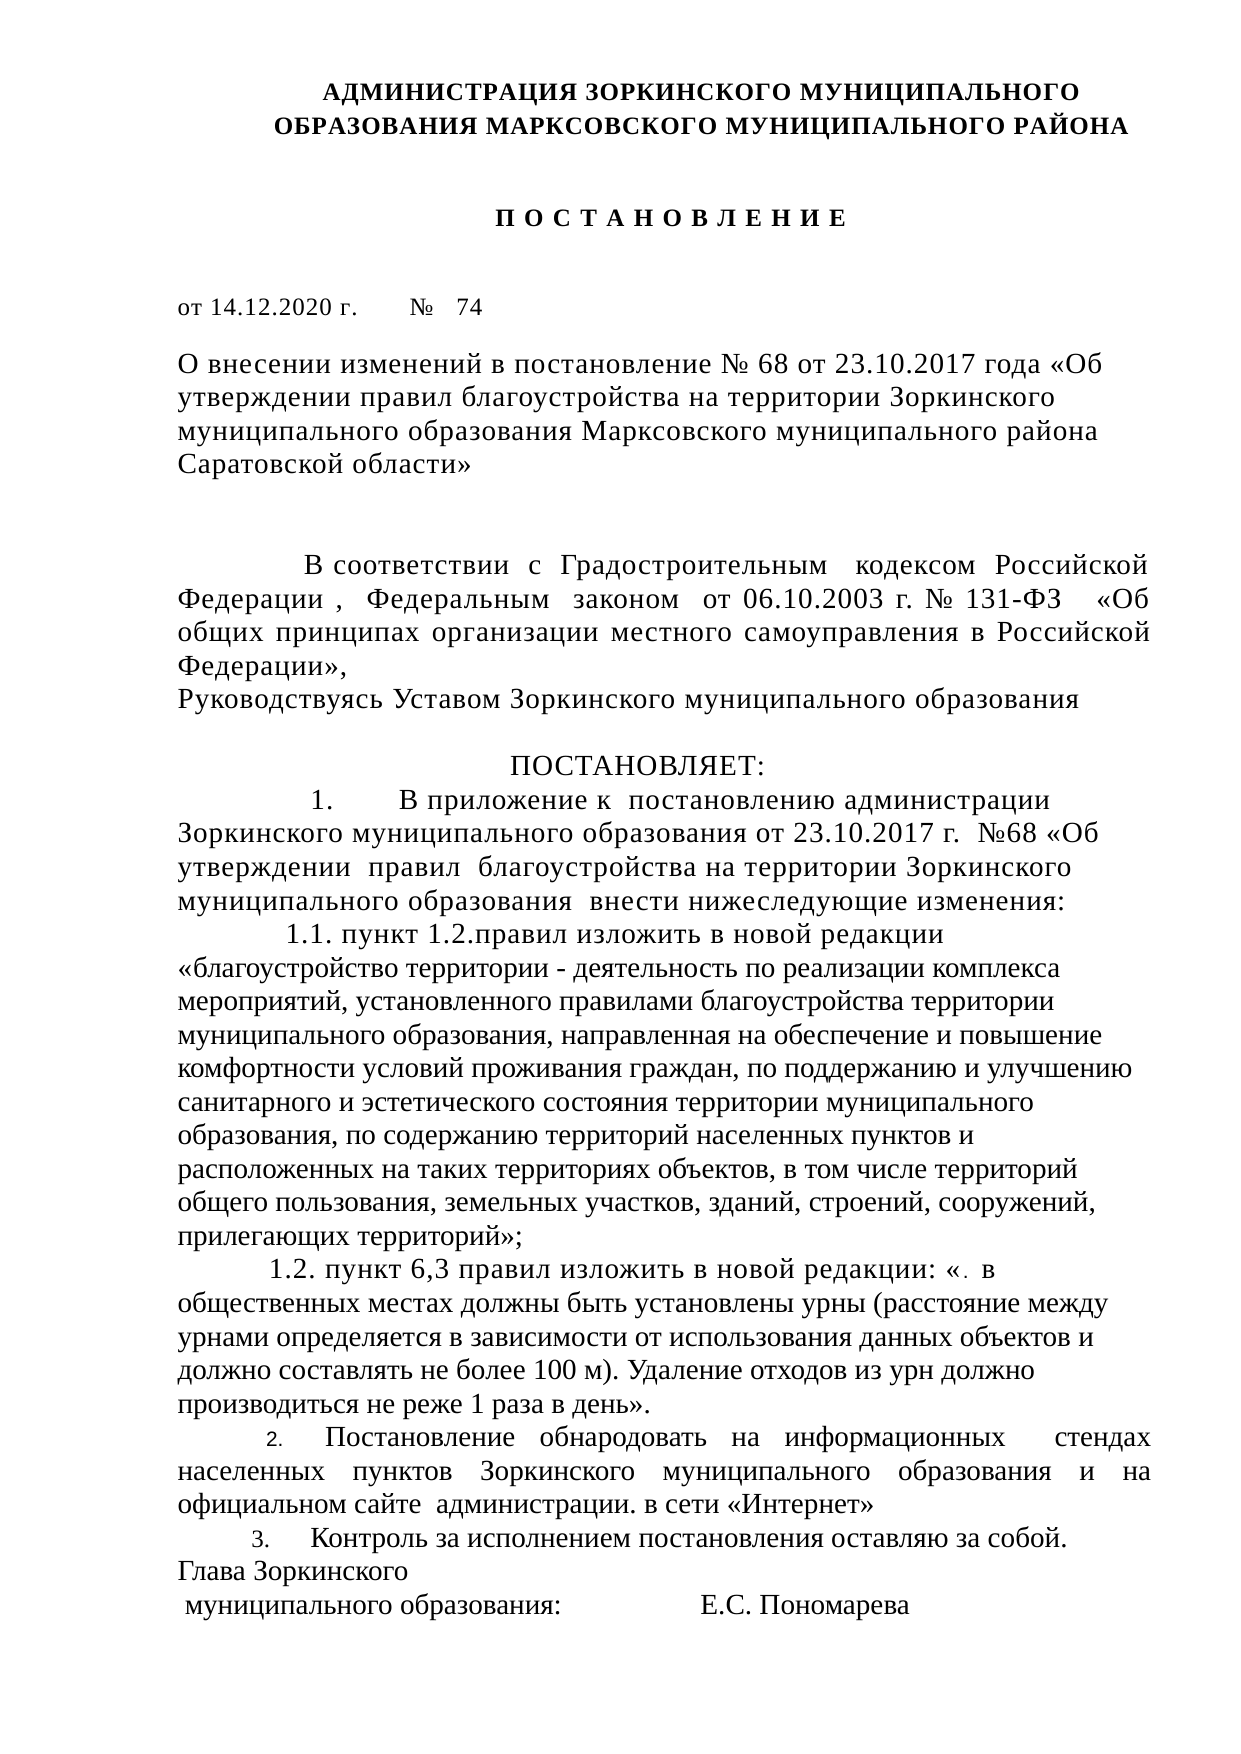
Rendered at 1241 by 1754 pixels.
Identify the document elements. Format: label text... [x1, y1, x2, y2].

text ПОСТАНОВЛЯЕТ: [177, 748, 1152, 782]
text муниципального образования: Е.С. Пономарева [177, 1587, 1152, 1621]
text от 14.12.2020 г. № 74 [177, 292, 1152, 321]
list Контроль за исполнением постановления оставляю за собой. [251, 1520, 1152, 1553]
text О внесении изменений в постановление № 68 от 23.10.2017 года «Об утверждении правил благоустройства на территории Зоркинского муниципального образования Марксовского муниципального района Саратовской области» [177, 346, 1152, 480]
text АДМИНИСТРАЦИЯ ЗОРКИНСКОГО МУНИЦИПАЛЬНОГО ОБРАЗОВАНИЯ МАРКСОВСКОГО МУНИЦИПАЛЬНОГО РАЙОНА [251, 74, 1152, 141]
text Руководствуясь Уставом Зоркинского муниципального образования [177, 681, 1152, 715]
text 1.1. пункт 1.2.правил изложить в новой редакции «благоустройство территории - деятельность по реализации комплекса мероприятий, установленного правилами благоустройства территории муниципального образования, направленная на обеспечение и повышение комфортности условий проживания граждан, по поддержанию и улучшению санитарного и эстетического состояния территории муниципального образования, по содержанию территорий населенных пунктов и расположенных на таких территориях объектов, в том числе территорий общего пользования, земельных участков, зданий, строений, сооружений, прилегающих территорий»; [177, 916, 1152, 1252]
list В приложение к постановлению администрации Зоркинского муниципального образования от 23.10.2017 г. №68 «Об утверждении правил благоустройства на территории Зоркинского муниципального образования внести нижеследующие изменения: [177, 782, 1152, 916]
list Постановление обнародовать на информационных стендах населенных пунктов Зоркинского муниципального образования и на официальном сайте администрации. в сети «Интернет» [177, 1419, 1152, 1520]
text В соответствии с Градостроительным кодексом Российской Федерации , Федеральным законом от 06.10.2003 г. № 131-ФЗ «Об общих принципах организации местного самоуправления в Российской Федерации», [177, 547, 1152, 681]
text 1.2. пункт 6,3 правил изложить в новой редакции: «. в общественных местах должны быть установлены урны (расстояние между урнами определяется в зависимости от использования данных объектов и должно составлять не более 100 м). Удаление отходов из урн должно производиться не реже 1 раза в день». [177, 1252, 1152, 1419]
text ПОСТАНОВЛЕНИЕ [495, 203, 1152, 232]
text Глава Зоркинского [177, 1553, 1152, 1587]
